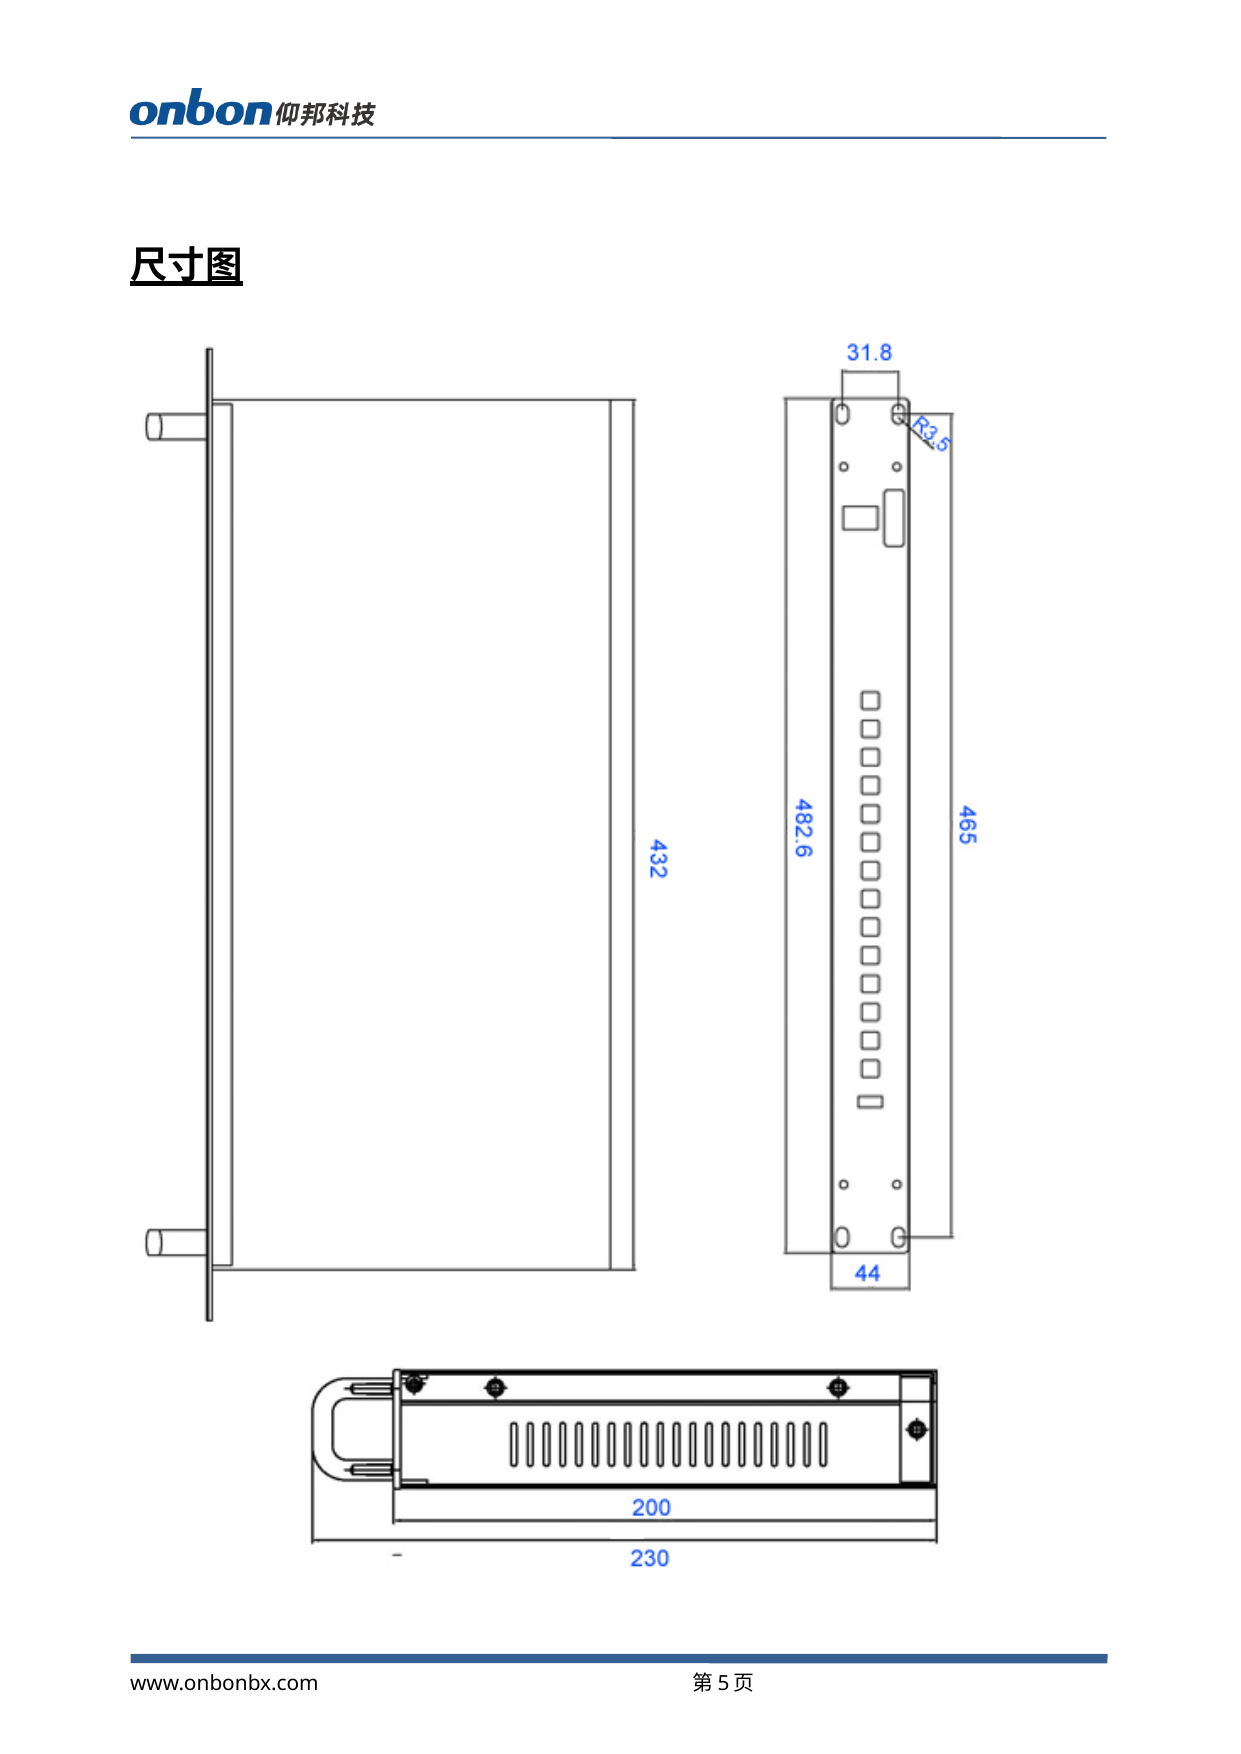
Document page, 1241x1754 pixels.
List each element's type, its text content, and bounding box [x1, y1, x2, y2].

text 尺寸图 [130, 229, 1110, 294]
picture [129, 88, 376, 126]
picture [129, 326, 1010, 1586]
